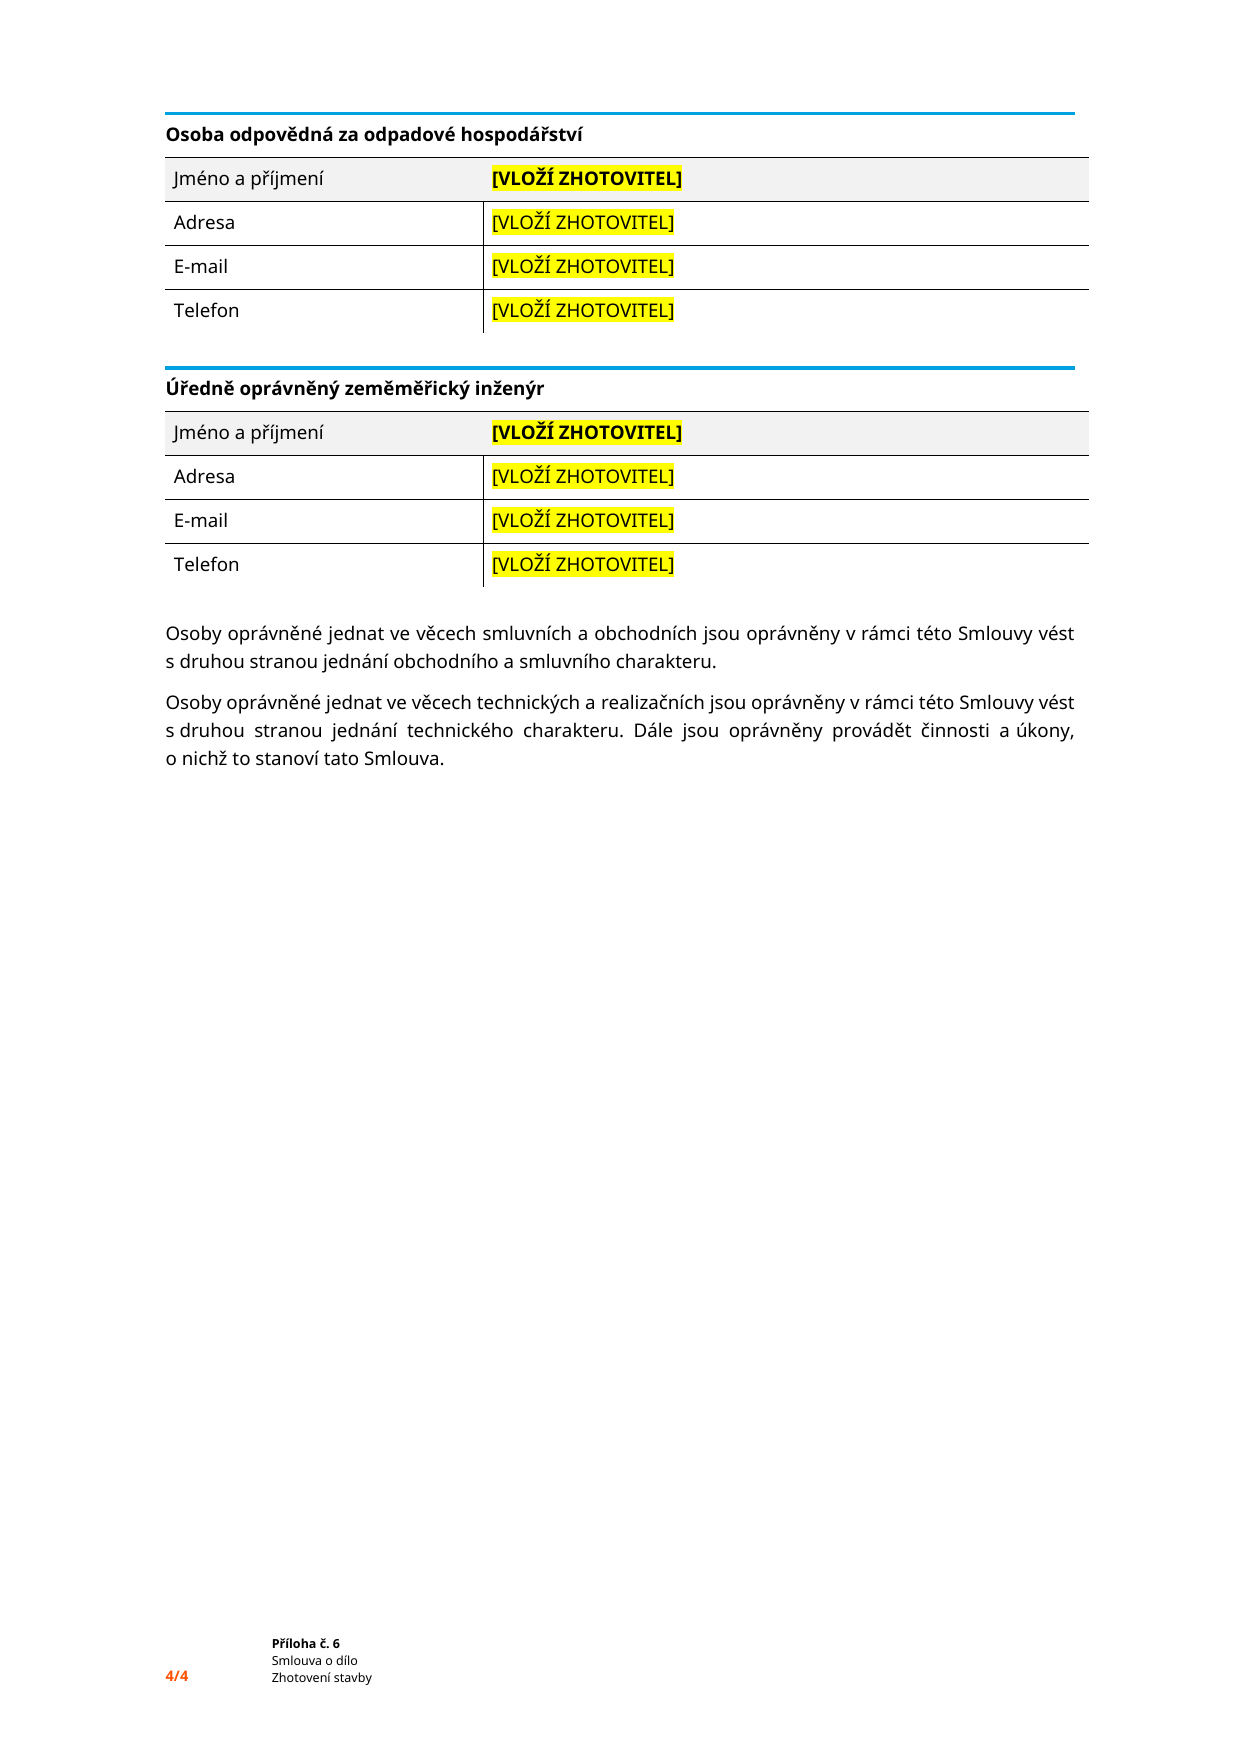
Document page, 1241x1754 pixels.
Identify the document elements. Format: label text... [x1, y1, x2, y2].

table_cell Adresa [165, 456, 483, 499]
table_header [VLOŽÍ ZHOTOVITEL] [484, 412, 1089, 455]
text Úředně oprávněný zeměměřický inženýr [165, 370, 1075, 401]
table_cell E-mail [165, 246, 483, 289]
text Osoba odpovědná za odpadové hospodářství [165, 115, 1075, 147]
text Osoby oprávněné jednat ve věcech smluvních a obchodních jsou oprávněny v rámci této Smlouvy vést s druhou stranou jednání obchodního a smluvního charakteru. [165, 621, 1075, 674]
table_header [VLOŽÍ ZHOTOVITEL] [484, 158, 1089, 201]
table_cell [VLOŽÍ ZHOTOVITEL] [484, 290, 1089, 332]
table_header Jméno a příjmení [165, 412, 484, 455]
table_cell E-mail [165, 500, 483, 543]
table_cell [VLOŽÍ ZHOTOVITEL] [484, 544, 1089, 587]
table_cell Adresa [165, 202, 483, 245]
table_cell [VLOŽÍ ZHOTOVITEL] [484, 456, 1089, 499]
table_cell Telefon [165, 544, 483, 587]
table_cell [VLOŽÍ ZHOTOVITEL] [484, 246, 1089, 289]
table_cell [VLOŽÍ ZHOTOVITEL] [484, 202, 1089, 245]
text Osoby oprávněné jednat ve věcech technických a realizačních jsou oprávněny v rámci této Smlouvy vést s druhou stranou jednání technického charakteru. Dále jsou oprávněny provádět činnosti a úkony, o nichž to stanoví tato Smlouva. [165, 689, 1075, 771]
table_cell Telefon [165, 290, 483, 332]
table_cell [VLOŽÍ ZHOTOVITEL] [484, 500, 1089, 543]
table_header Jméno a příjmení [165, 158, 484, 201]
